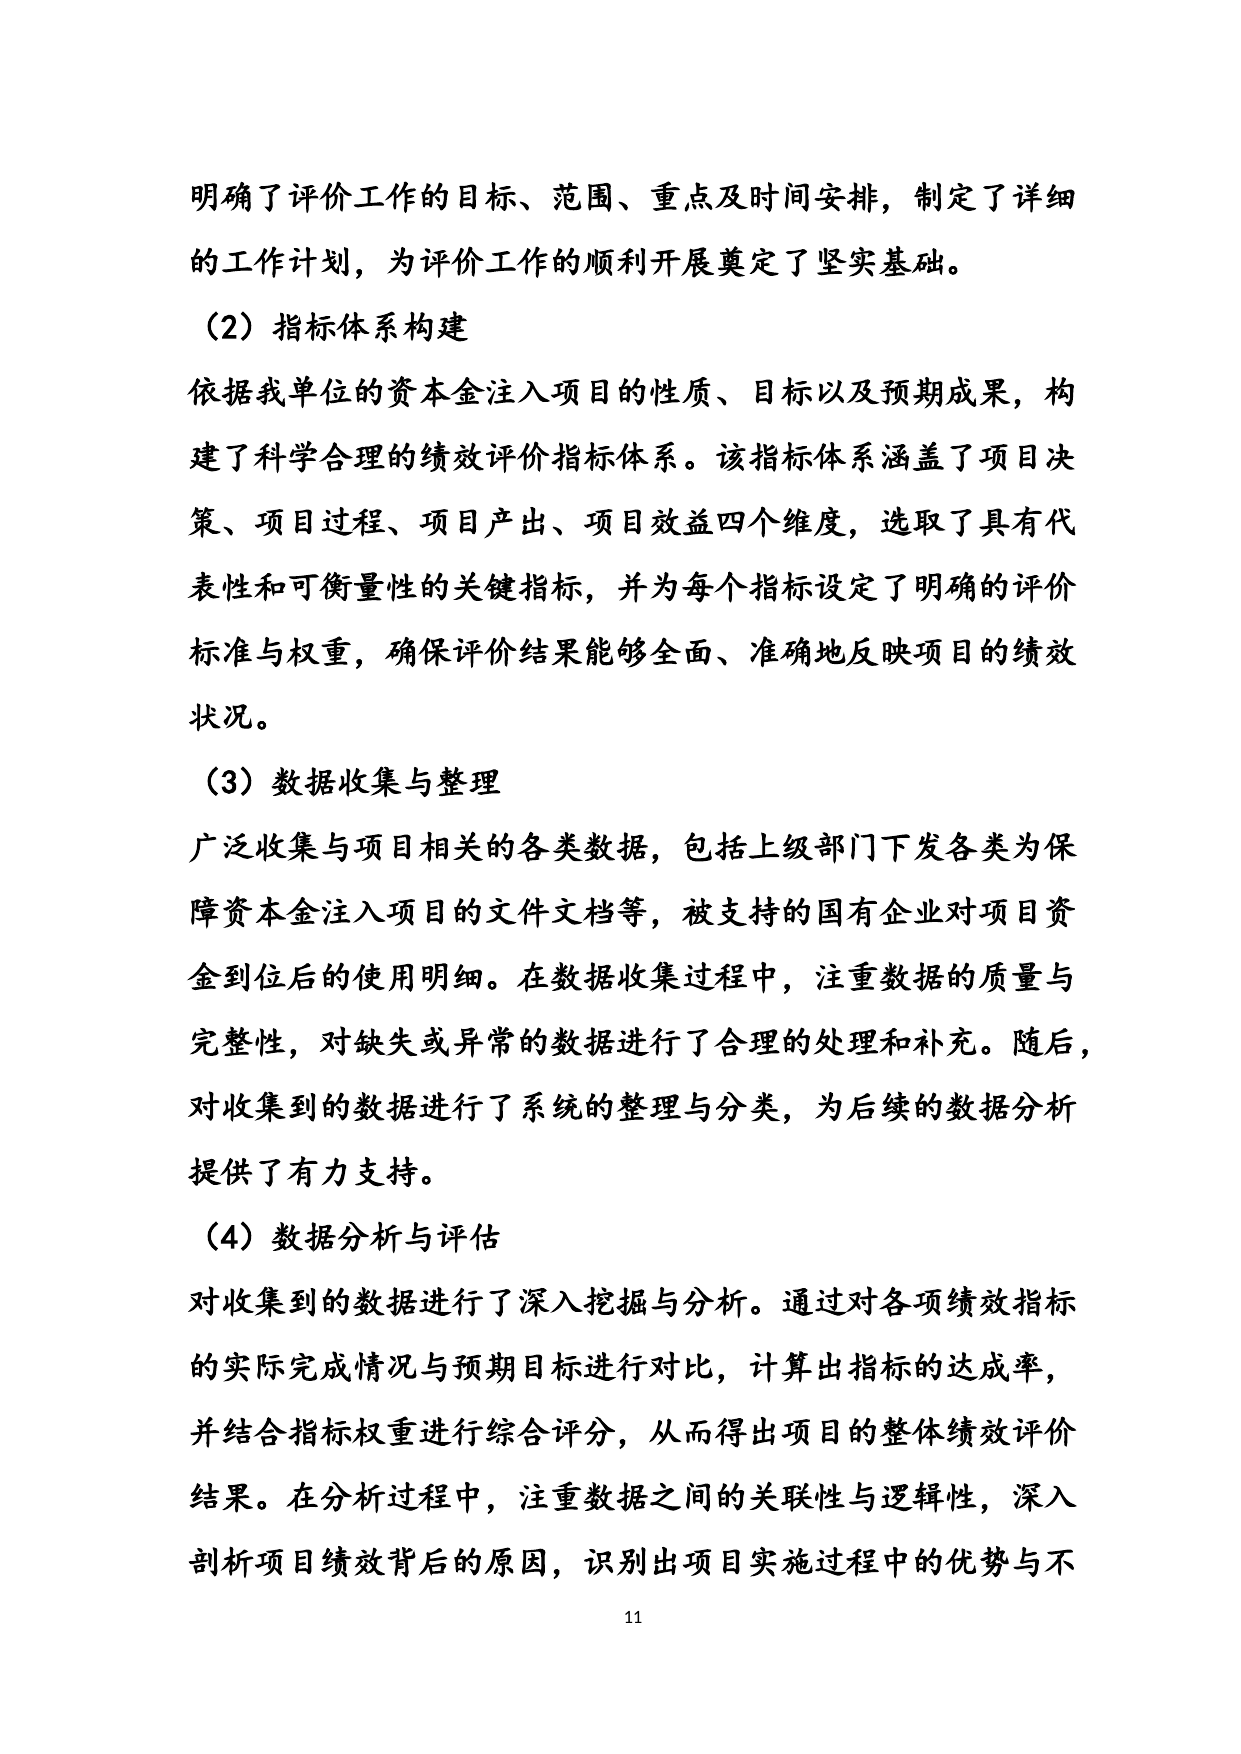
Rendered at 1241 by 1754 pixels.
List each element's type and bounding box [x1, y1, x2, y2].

text [187, 162, 1078, 1592]
